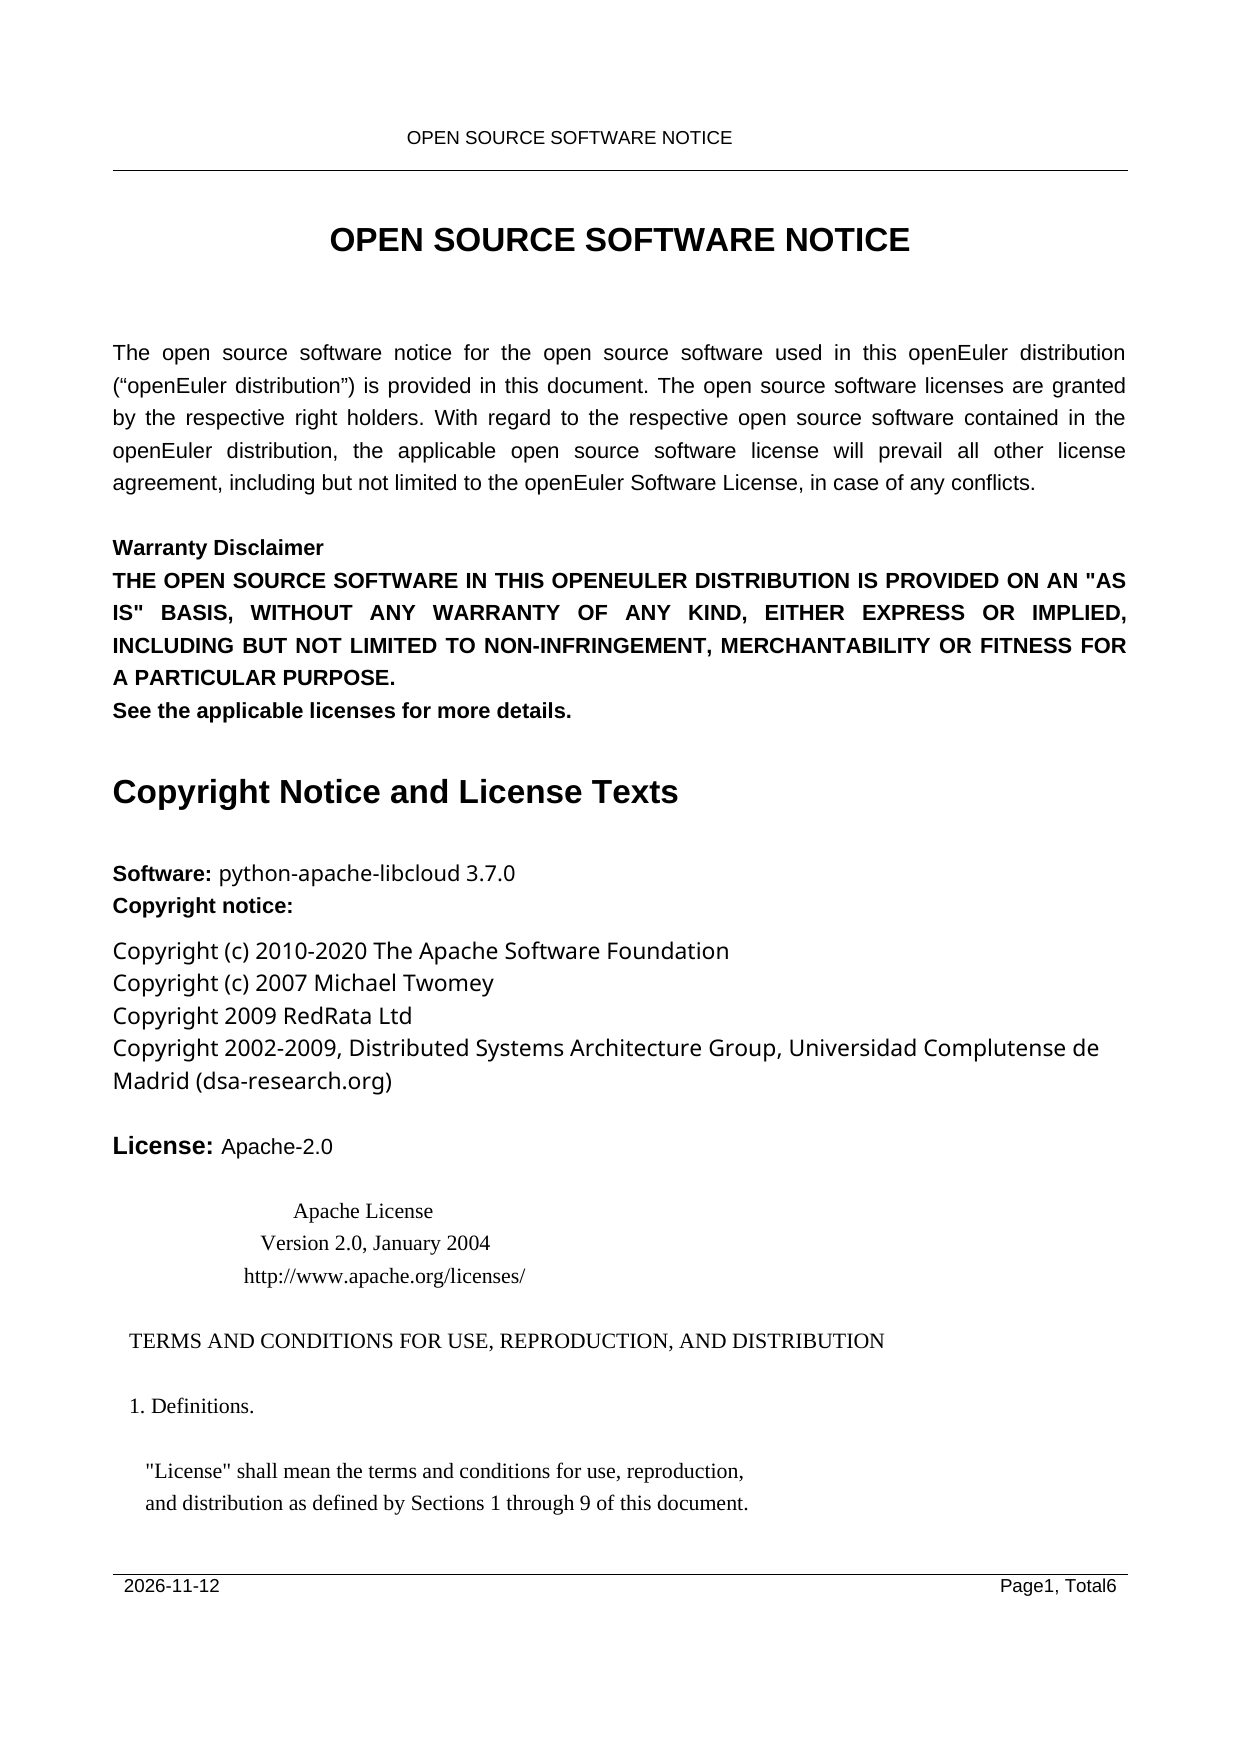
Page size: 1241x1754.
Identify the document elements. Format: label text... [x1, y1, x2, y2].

text Warranty Disclaimer [112, 531, 1128, 564]
text Copyright Notice and License Texts [112, 759, 1128, 824]
title Software: python-apache-libcloud 3.7.0 [112, 856, 1128, 889]
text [112, 1161, 1128, 1519]
text Copyright notice: [112, 889, 1128, 921]
text Copyright (c) 2010-2020 The Apache Software Foundation Copyright (c) 2007 Michael Twomey Copyright 2009 RedRata Ltd Copyright 2002-2009, Distributed Systems Architecture Group, Universidad Complutense de Madrid (dsa-research.org) [112, 934, 1128, 1129]
text OPEN SOURCE SOFTWARE NOTICE [112, 206, 1128, 271]
text The open source software notice for the open source software used in this openEuler distribution (“openEuler distribution”) is provided in this document. The open source software licenses are granted by the respective right holders. With regard to the respective open source software contained in the openEuler distribution, the applicable open source software license will prevail all other license agreement, including but not limited to the openEuler Software License, in case of any conflicts. [112, 336, 1128, 499]
text THE OPEN SOURCE SOFTWARE IN THIS OPENEULER DISTRIBUTION IS PROVIDED ON AN "AS IS" BASIS, WITHOUT ANY WARRANTY OF ANY KIND, EITHER EXPRESS OR IMPLIED, INCLUDING BUT NOT LIMITED TO NON-INFRINGEMENT, MERCHANTABILITY OR FITNESS FOR A PARTICULAR PURPOSE. See the applicable licenses for more details. [112, 564, 1128, 726]
text License: Apache-2.0 [112, 1129, 1128, 1161]
